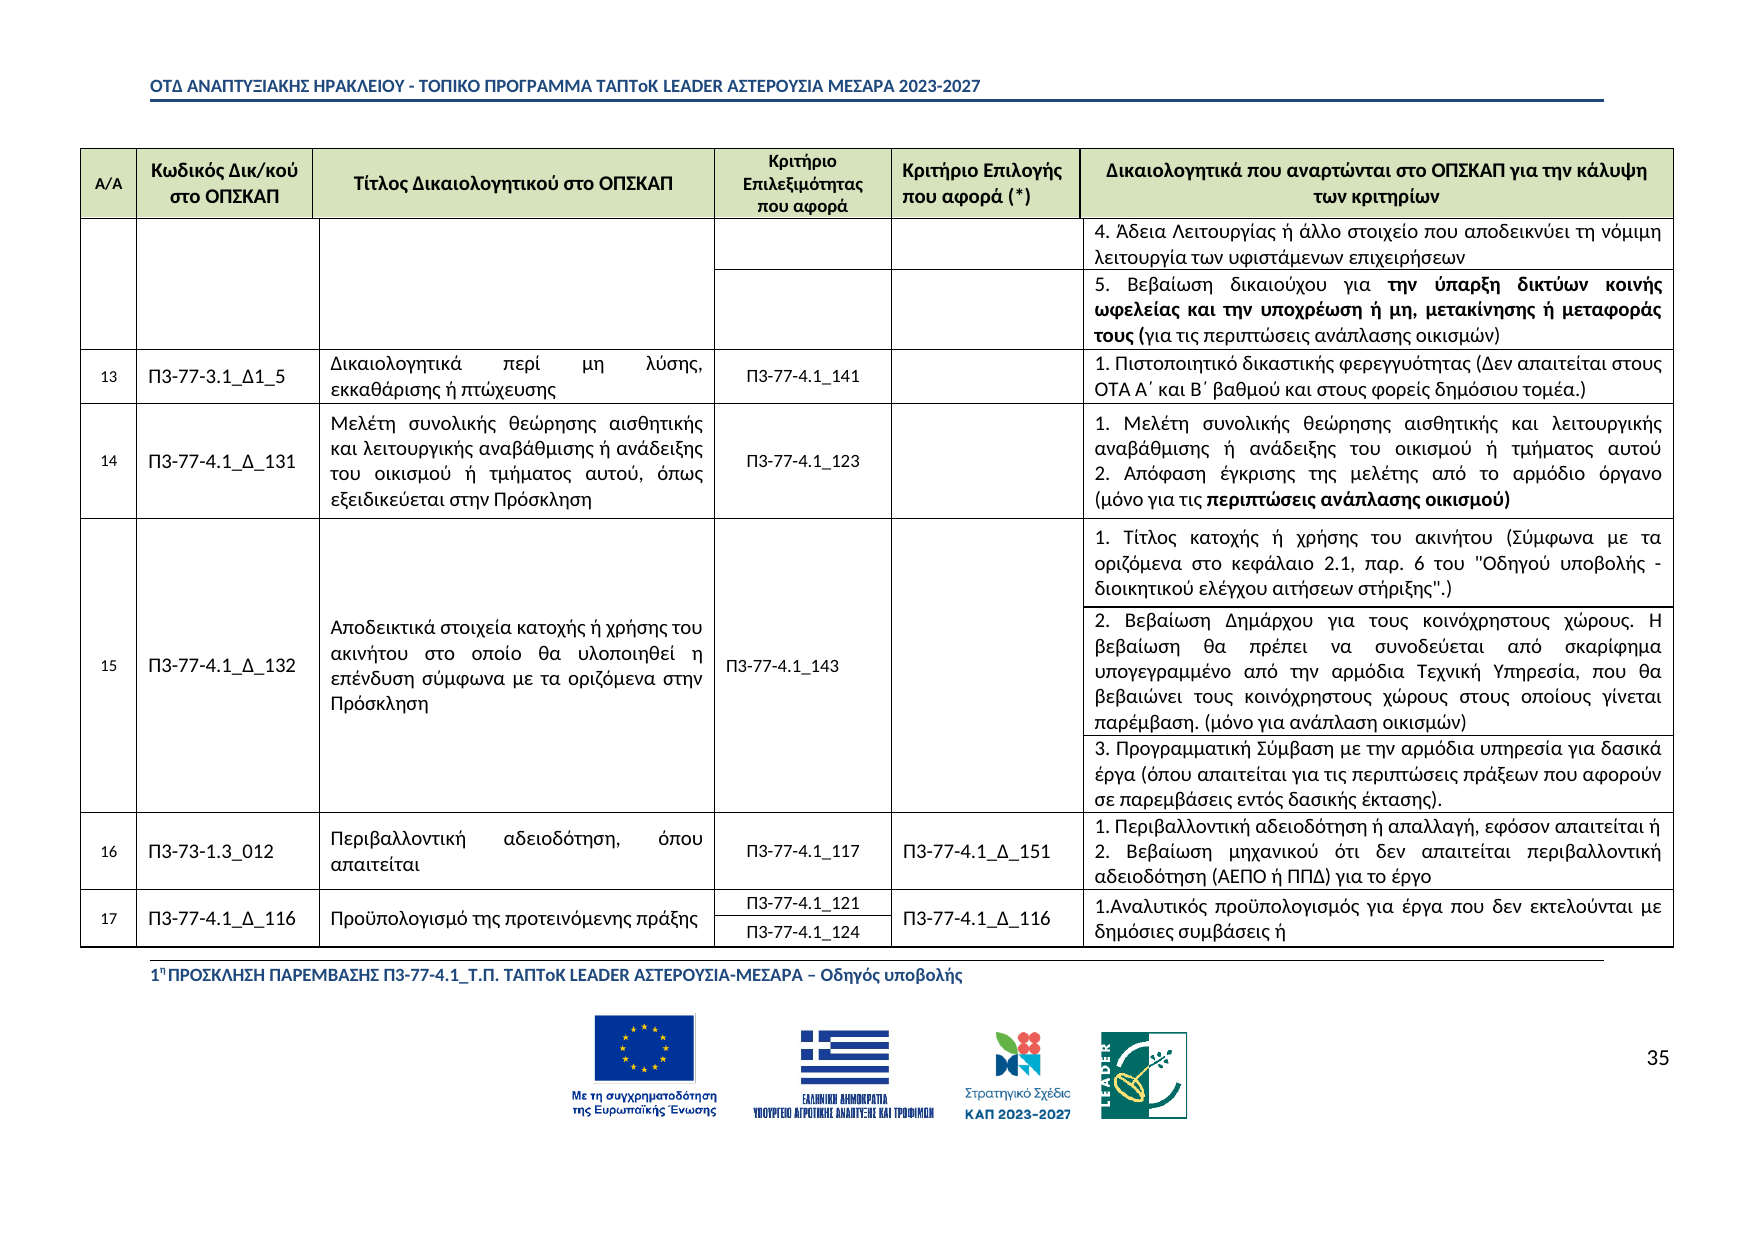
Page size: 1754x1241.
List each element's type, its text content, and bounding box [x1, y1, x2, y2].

table_header Κωδικός Δικ/κού στο ΟΠΣΚΑΠ [137, 149, 312, 217]
table_cell 1. Τίτλος κατοχής ή χρήσης του ακινήτου (Σύμφωνα με τα οριζόμενα στο κεφάλαιο 2.1, παρ. 6 του "Οδηγού υποβολής - διοικητικού ελέγχου αιτήσεων στήριξης".) [1084, 519, 1673, 606]
table_cell Π3-77-4.1_121 [715, 890, 891, 915]
table_cell 17 [81, 890, 136, 946]
picture [752, 1029, 935, 1119]
picture [965, 1032, 1071, 1119]
table_cell 1. Μελέτη συνολικής θεώρησης αισθητικής και λειτουργικής αναβάθμισης ή ανάδειξης του οικισμού ή τμήματος αυτού 2. Απόφαση έγκρισης της μελέτης από το αρμόδιο όργανο (μόνο για τις περιπτώσεις ανάπλασης οικισμού) [1084, 404, 1673, 518]
table_cell [892, 519, 1083, 812]
table_header Α/Α [81, 149, 136, 217]
picture [566, 1010, 722, 1119]
table_cell 1. Περιβαλλοντική αδειοδότηση ή απαλλαγή, εφόσον απαιτείται ή 2. Βεβαίωση μηχανικού ότι δεν απαιτείται περιβαλλοντική αδειοδότηση (ΑΕΠΟ ή ΠΠΔ) για το έργο [1084, 813, 1673, 889]
table_cell 14 [81, 404, 136, 518]
table_cell 2. Βεβαίωση Δημάρχου για τους κοινόχρηστους χώρους. Η βεβαίωση θα πρέπει να συνοδεύεται από σκαρίφημα υπογεγραμμένο από την αρμόδια Τεχνική Υπηρεσία, που θα βεβαιώνει τους κοινόχρηστους χώρους στους οποίους γίνεται παρέμβαση. (μόνο για ανάπλαση οικισμών) [1084, 608, 1673, 734]
table_cell 5. Βεβαίωση δικαιούχου για την ύπαρξη δικτύων κοινής ωφελείας και την υποχρέωση ή μη, μετακίνησης ή μεταφοράς τους (για τις περιπτώσεις ανάπλασης οικισμών) [1084, 270, 1673, 348]
table_cell Μελέτη συνολικής θεώρησης αισθητικής και λειτουργικής αναβάθμισης ή ανάδειξης του οικισμού ή τμήματος αυτού, όπως εξειδικεύεται στην Πρόσκληση [320, 404, 714, 518]
table_cell Π3-77-4.1_Δ_116 [892, 890, 1083, 946]
table_cell [892, 350, 1083, 402]
table_cell Π3-77-4.1_141 [715, 350, 891, 402]
table_header Τίτλος Δικαιολογητικού στο ΟΠΣΚΑΠ [313, 149, 714, 217]
table_cell [715, 270, 891, 348]
table_cell Π3-77-4.1_143 [715, 519, 891, 812]
table_header Δικαιολογητικά που αναρτώνται στο ΟΠΣΚΑΠ για την κάλυψη των κριτηρίων [1081, 149, 1673, 217]
table_cell Π3-77-4.1_Δ_132 [137, 519, 319, 812]
table_cell Π3-77-3.1_Δ1_5 [137, 350, 319, 402]
table_cell Π3-77-4.1_Δ_116 [137, 890, 319, 946]
table_cell 13 [81, 350, 136, 402]
table_cell Αποδεικτικά στοιχεία κατοχής ή χρήσης του ακινήτου στο οποίο θα υλοποιηθεί η επένδυση σύμφωνα με τα οριζόμενα στην Πρόσκληση [320, 519, 714, 812]
table_header Κριτήριο Επιλογής που αφορά (*) [892, 149, 1079, 217]
table_cell Δικαιολογητικά περί μη λύσης, εκκαθάρισης ή πτώχευσης [320, 350, 714, 402]
table_cell [892, 270, 1083, 348]
table_cell 3. Προγραμματική Σύμβαση με την αρμόδια υπηρεσία για δασικά έργα (όπου απαιτείται για τις περιπτώσεις πράξεων που αφορούν σε παρεμβάσεις εντός δασικής έκτασης). [1084, 736, 1673, 812]
table_cell [892, 219, 1083, 269]
table_cell 4. Άδεια Λειτουργίας ή άλλο στοιχείο που αποδεικνύει τη νόμιμη λειτουργία των υφιστάμενων επιχειρήσεων [1084, 219, 1673, 269]
table_cell Π3-73-1.3_012 [137, 813, 319, 889]
table_cell Π3-77-4.1_Δ_131 [137, 404, 319, 518]
table_cell Π3-77-4.1_123 [715, 404, 891, 518]
table_cell 1.Αναλυτικός προϋπολογισμός για έργα που δεν εκτελούνται με δημόσιες συμβάσεις ή [1084, 890, 1673, 946]
table_cell Π3-77-4.1_Δ_151 [892, 813, 1083, 889]
table_cell [892, 404, 1083, 518]
table_cell [715, 219, 891, 269]
picture [1101, 1032, 1188, 1119]
table_cell 15 [81, 519, 136, 812]
table_cell Προϋπολογισμό της προτεινόμενης πράξης [320, 890, 714, 946]
table_cell 1. Πιστοποιητικό δικαστικής φερεγγυότητας (Δεν απαιτείται στους ΟΤΑ Α΄ και Β΄ βαθμού και στους φορείς δημόσιου τομέα.) [1084, 350, 1673, 402]
table_cell Π3-77-4.1_117 [715, 813, 891, 889]
table_cell Π3-77-4.1_124 [715, 916, 891, 946]
table_header Κριτήριο Επιλεξιμότητας που αφορά [715, 149, 891, 217]
table_cell Περιβαλλοντική αδειοδότηση, όπου απαιτείται [320, 813, 714, 889]
table_cell 16 [81, 813, 136, 889]
